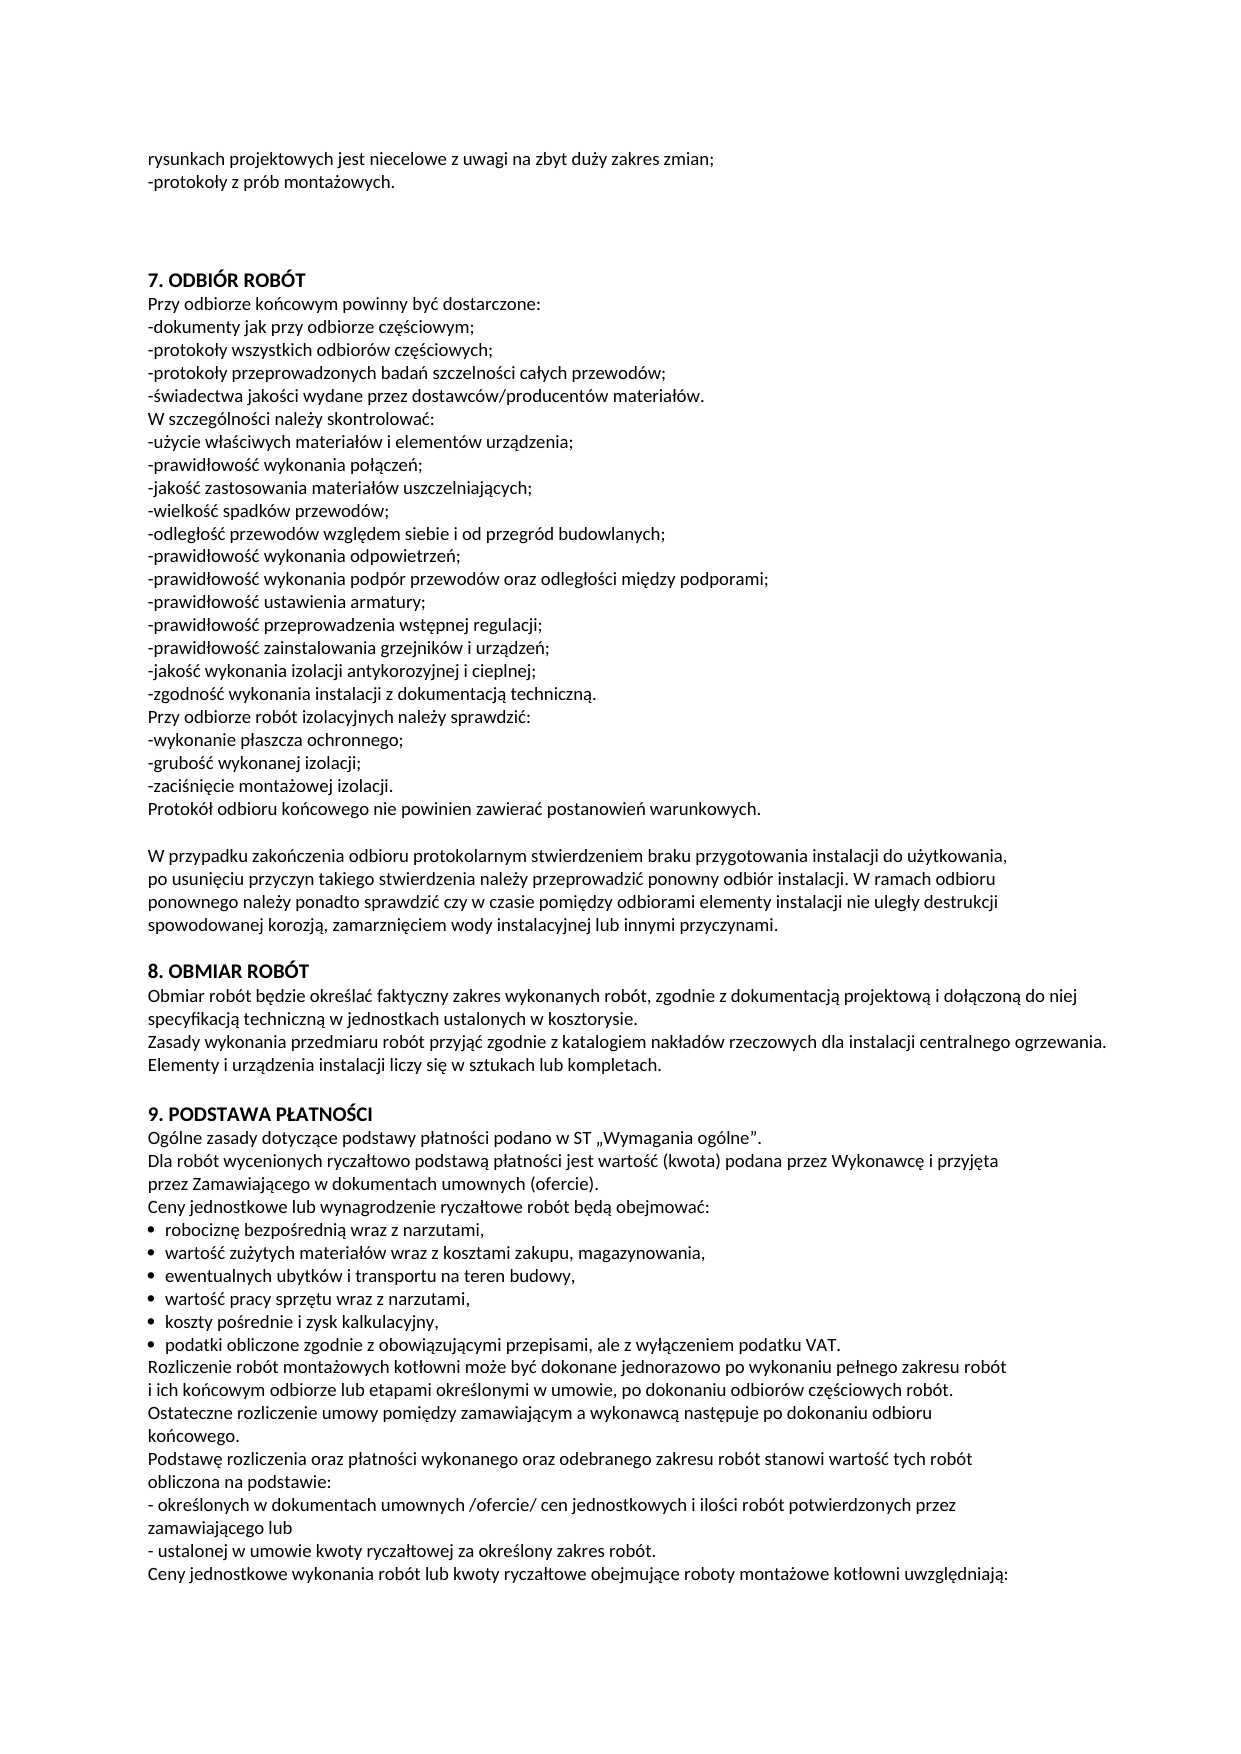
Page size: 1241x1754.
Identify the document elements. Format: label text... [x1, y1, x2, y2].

text -prawidłowość przeprowadzenia wstępnej regulacji; [148, 613, 1122, 636]
text -grubość wykonanej izolacji; [148, 751, 1122, 774]
text spowodowanej korozją, zamarznięciem wody instalacyjnej lub innymi przyczynami. [148, 913, 1122, 936]
text rysunkach projektowych jest niecelowe z uwagi na zbyt duży zakres zmian; [148, 148, 1122, 171]
text Podstawę rozliczenia oraz płatności wykonanego oraz odebranego zakresu robót stanowi wartość tych robót [148, 1447, 1122, 1470]
text -zaciśnięcie montażowej izolacji. [148, 774, 1122, 797]
text wartość pracy sprzętu wraz z narzutami, [148, 1287, 1122, 1310]
text obliczona na podstawie: [148, 1470, 1122, 1493]
text -odległość przewodów względem siebie i od przegród budowlanych; [148, 522, 1122, 545]
text 9. PODSTAWA PŁATNOŚCI [148, 1101, 1122, 1126]
text robociznę bezpośrednią wraz z narzutami, [148, 1218, 1122, 1241]
text po usunięciu przyczyn takiego stwierdzenia należy przeprowadzić ponowny odbiór instalacji. W ramach odbioru [148, 867, 1122, 890]
text 7. ODBIÓR ROBÓT [148, 267, 1122, 293]
text Ostateczne rozliczenie umowy pomiędzy zamawiającym a wykonawcą następuje po dokonaniu odbioru [148, 1401, 1122, 1424]
text -wykonanie płaszcza ochronnego; [148, 728, 1122, 751]
text -prawidłowość wykonania odpowietrzeń; [148, 545, 1122, 568]
text -dokumenty jak przy odbiorze częściowym; [148, 316, 1122, 338]
text koszty pośrednie i zysk kalkulacyjny, [148, 1310, 1122, 1333]
text końcowego. [148, 1424, 1122, 1447]
text Ceny jednostkowe wykonania robót lub kwoty ryczałtowe obejmujące roboty montażowe kotłowni uwzględniają: [148, 1562, 1122, 1585]
text Zasady wykonania przedmiaru robót przyjąć zgodnie z katalogiem nakładów rzeczowych dla instalacji centralnego ogrzewania. Elementy i urządzenia instalacji liczy się w sztukach lub kompletach. [148, 1030, 1122, 1076]
text -jakość wykonania izolacji antykorozyjnej i cieplnej; [148, 659, 1122, 682]
text Ceny jednostkowe lub wynagrodzenie ryczałtowe robót będą obejmować: [148, 1195, 1122, 1218]
text wartość zużytych materiałów wraz z kosztami zakupu, magazynowania, [148, 1241, 1122, 1264]
text W przypadku zakończenia odbioru protokolarnym stwierdzeniem braku przygotowania instalacji do użytkowania, [148, 844, 1122, 867]
text -prawidłowość wykonania podpór przewodów oraz odległości między podporami; [148, 568, 1122, 591]
text Rozliczenie robót montażowych kotłowni może być dokonane jednorazowo po wykonaniu pełnego zakresu robót [148, 1356, 1122, 1378]
text i ich końcowym odbiorze lub etapami określonymi w umowie, po dokonaniu odbiorów częściowych robót. [148, 1378, 1122, 1401]
text Obmiar robót będzie określać faktyczny zakres wykonanych robót, zgodnie z dokumentacją projektową i dołączoną do niej specyfikacją techniczną w jednostkach ustalonych w kosztorysie. [148, 984, 1122, 1030]
text podatki obliczone zgodnie z obowiązującymi przepisami, ale z wyłączeniem podatku VAT. [148, 1333, 1122, 1356]
text Protokół odbioru końcowego nie powinien zawierać postanowień warunkowych. [148, 797, 1122, 820]
text -protokoły przeprowadzonych badań szczelności całych przewodów; [148, 361, 1122, 384]
text ewentualnych ubytków i transportu na teren budowy, [148, 1264, 1122, 1287]
text ponownego należy ponadto sprawdzić czy w czasie pomiędzy odbiorami elementy instalacji nie uległy destrukcji [148, 890, 1122, 913]
text -wielkość spadków przewodów; [148, 499, 1122, 522]
text -prawidłowość ustawienia armatury; [148, 591, 1122, 613]
text 8. OBMIAR ROBÓT [148, 958, 1122, 984]
text - ustalonej w umowie kwoty ryczałtowej za określony zakres robót. [148, 1539, 1122, 1562]
text -prawidłowość wykonania połączeń; [148, 453, 1122, 476]
text - określonych w dokumentach umownych /ofercie/ cen jednostkowych i ilości robót potwierdzonych przez [148, 1493, 1122, 1516]
text -użycie właściwych materiałów i elementów urządzenia; [148, 430, 1122, 453]
text przez Zamawiającego w dokumentach umownych (ofercie). [148, 1172, 1122, 1195]
text zamawiającego lub [148, 1516, 1122, 1539]
text -prawidłowość zainstalowania grzejników i urządzeń; [148, 636, 1122, 659]
text Przy odbiorze robót izolacyjnych należy sprawdzić: [148, 705, 1122, 728]
text -zgodność wykonania instalacji z dokumentacją techniczną. [148, 682, 1122, 705]
text W szczególności należy skontrolować: [148, 407, 1122, 430]
text -jakość zastosowania materiałów uszczelniających; [148, 476, 1122, 499]
text Przy odbiorze końcowym powinny być dostarczone: [148, 293, 1122, 316]
text Dla robót wycenionych ryczałtowo podstawą płatności jest wartość (kwota) podana przez Wykonawcę i przyjęta [148, 1149, 1122, 1172]
text Ogólne zasady dotyczące podstawy płatności podano w ST „Wymagania ogólne”. [148, 1126, 1122, 1149]
text -protokoły z prób montażowych. [148, 171, 1122, 193]
text -świadectwa jakości wydane przez dostawców/producentów materiałów. [148, 384, 1122, 407]
text -protokoły wszystkich odbiorów częściowych; [148, 338, 1122, 361]
